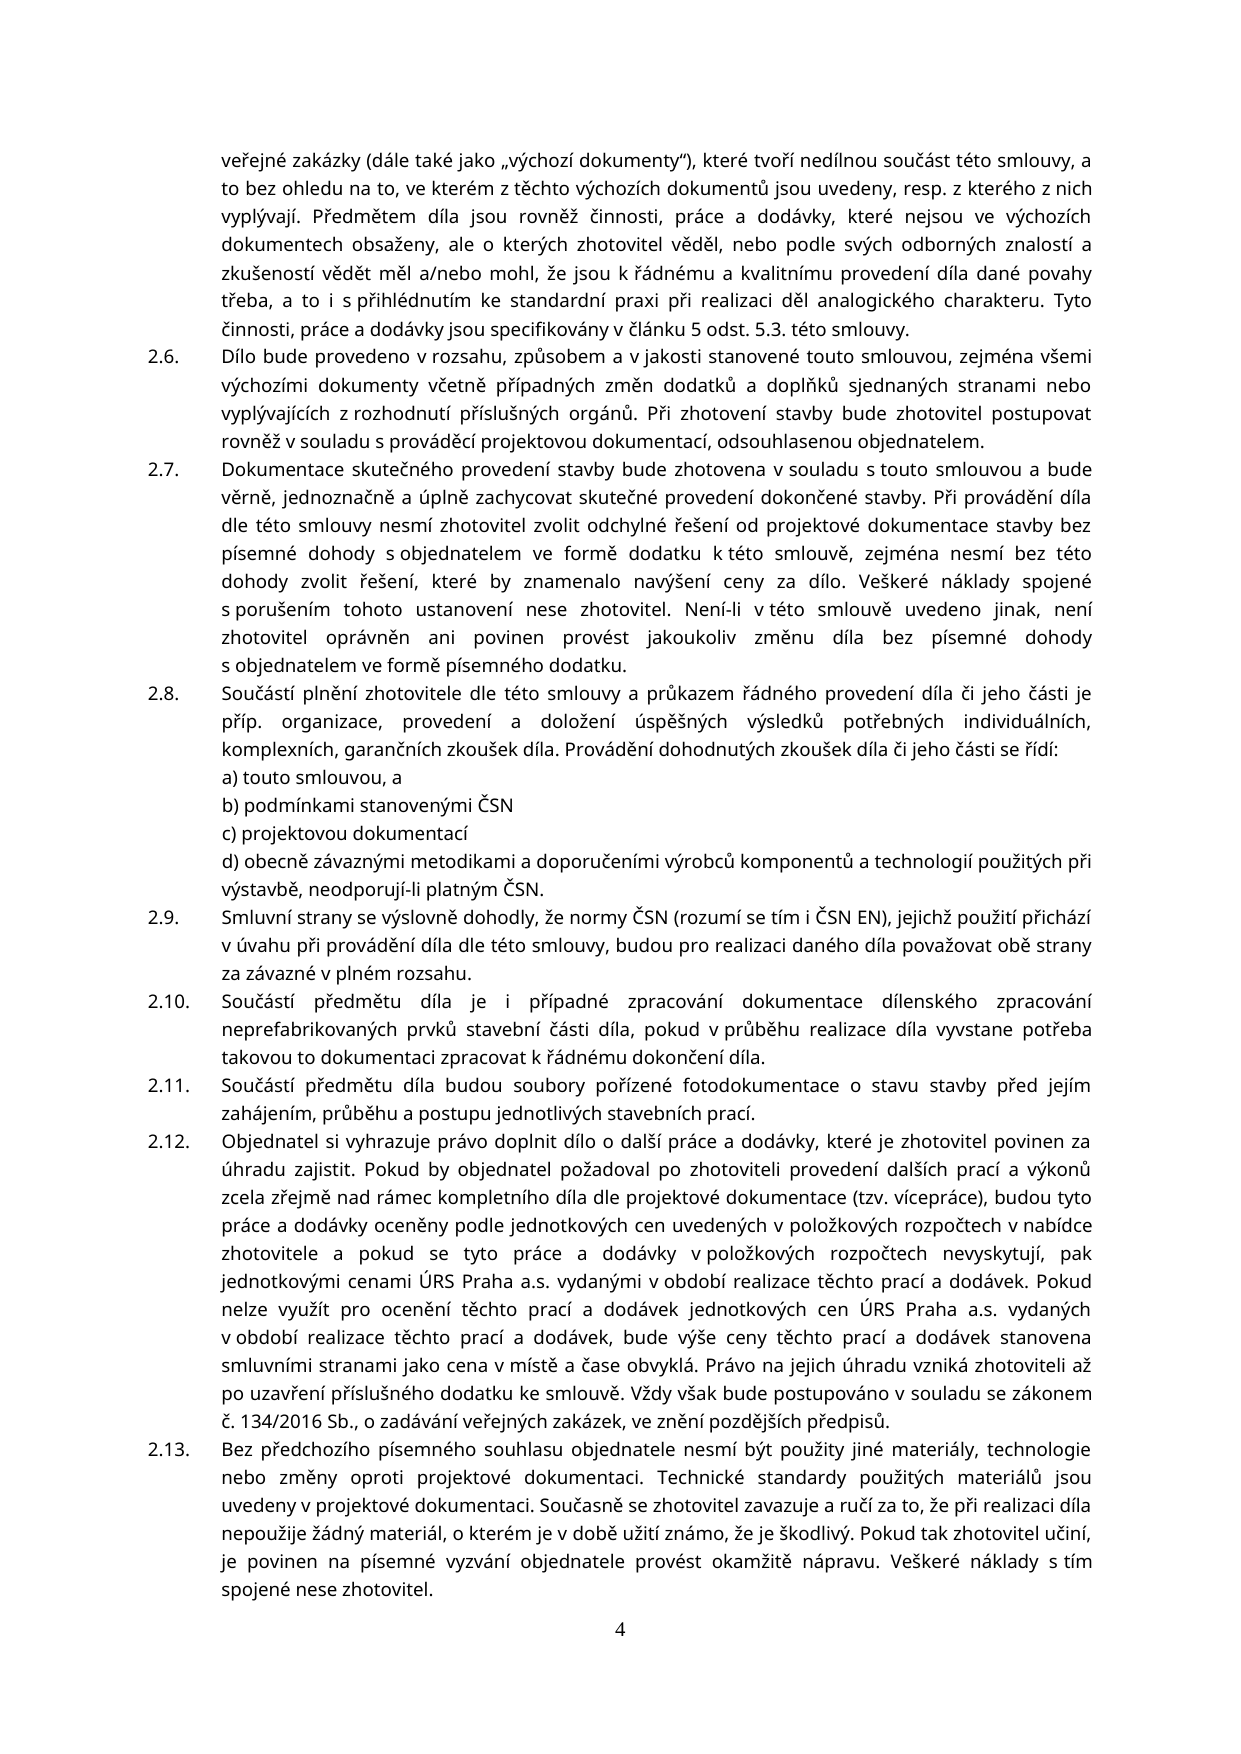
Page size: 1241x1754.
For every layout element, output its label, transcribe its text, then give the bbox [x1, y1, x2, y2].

text 2.11. Součástí předmětu díla budou soubory pořízené fotodokumentace o stavu stavby před jejím zahájením, průběhu a postupu jednotlivých stavebních prací. [148, 1072, 1092, 1126]
text 2.7. Dokumentace skutečného provedení stavby bude zhotovena v souladu s touto smlouvou a bude věrně, jednoznačně a úplně zachycovat skutečné provedení dokončené stavby. Při provádění díla dle této smlouvy nesmí zhotovitel zvolit odchylné řešení od projektové dokumentace stavby bez písemné dohody s objednatelem ve formě dodatku k této smlouvě, zejména nesmí bez této dohody zvolit řešení, které by znamenalo navýšení ceny za dílo. Veškeré náklady spojené s porušením tohoto ustanovení nese zhotovitel. Není-li v této smlouvě uvedeno jinak, není zhotovitel oprávněn ani povinen provést jakoukoliv změnu díla bez písemné dohody s objednatelem ve formě písemného dodatku. [148, 456, 1092, 678]
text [148, 148, 1092, 341]
text 2.12. Objednatel si vyhrazuje právo doplnit dílo o další práce a dodávky, které je zhotovitel povinen za úhradu zajistit. Pokud by objednatel požadoval po zhotoviteli provedení dalších prací a výkonů zcela zřejmě nad rámec kompletního díla dle projektové dokumentace (tzv. vícepráce), budou tyto práce a dodávky oceněny podle jednotkových cen uvedených v položkových rozpočtech v nabídce zhotovitele a pokud se tyto práce a dodávky v položkových rozpočtech nevyskytují, pak jednotkovými cenami ÚRS Praha a.s. vydanými v období realizace těchto prací a dodávek. Pokud nelze využít pro ocenění těchto prací a dodávek jednotkových cen ÚRS Praha a.s. vydaných v období realizace těchto prací a dodávek, bude výše ceny těchto prací a dodávek stanovena smluvními stranami jako cena v místě a čase obvyklá. Právo na jejich úhradu vzniká zhotoviteli až po uzavření příslušného dodatku ke smlouvě. Vždy však bude postupováno v souladu se zákonem č. 134/2016 Sb., o zadávání veřejných zakázek, ve znění pozdějších předpisů. [148, 1128, 1092, 1434]
text c) projektovou dokumentací [148, 820, 1092, 846]
text 2.13. Bez předchozího písemného souhlasu objednatele nesmí být použity jiné materiály, technologie nebo změny oproti projektové dokumentaci. Technické standardy použitých materiálů jsou uvedeny v projektové dokumentaci. Současně se zhotovitel zavazuje a ručí za to, že při realizaci díla nepoužije žádný materiál, o kterém je v době užití známo, že je škodlivý. Pokud tak zhotovitel učiní, je povinen na písemné vyzvání objednatele provést okamžitě nápravu. Veškeré náklady s tím spojené nese zhotovitel. [148, 1437, 1092, 1602]
text 2.8. Součástí plnění zhotovitele dle této smlouvy a průkazem řádného provedení díla či jeho části je příp. organizace, provedení a doložení úspěšných výsledků potřebných individuálních, komplexních, garančních zkoušek díla. Provádění dohodnutých zkoušek díla či jeho části se řídí: [148, 680, 1092, 762]
text a) touto smlouvou, a [148, 764, 1092, 790]
text b) podmínkami stanovenými ČSN [148, 792, 1092, 818]
text 2.9. Smluvní strany se výslovně dohodly, že normy ČSN (rozumí se tím i ČSN EN), jejichž použití přichází v úvahu při provádění díla dle této smlouvy, budou pro realizaci daného díla považovat obě strany za závazné v plném rozsahu. [148, 904, 1092, 986]
text 2.10. Součástí předmětu díla je i případné zpracování dokumentace dílenského zpracování neprefabrikovaných prvků stavební části díla, pokud v průběhu realizace díla vyvstane potřeba takovou to dokumentaci zpracovat k řádnému dokončení díla. [148, 988, 1092, 1070]
text d) obecně závaznými metodikami a doporučeními výrobců komponentů a technologií použitých při výstavbě, neodporují-li platným ČSN. [221, 848, 1092, 902]
text 2.6. Dílo bude provedeno v rozsahu, způsobem a v jakosti stanovené touto smlouvou, zejména všemi výchozími dokumenty včetně případných změn dodatků a doplňků sjednaných stranami nebo vyplývajících z rozhodnutí příslušných orgánů. Při zhotovení stavby bude zhotovitel postupovat rovněž v souladu s prováděcí projektovou dokumentací, odsouhlasenou objednatelem. [148, 344, 1092, 453]
